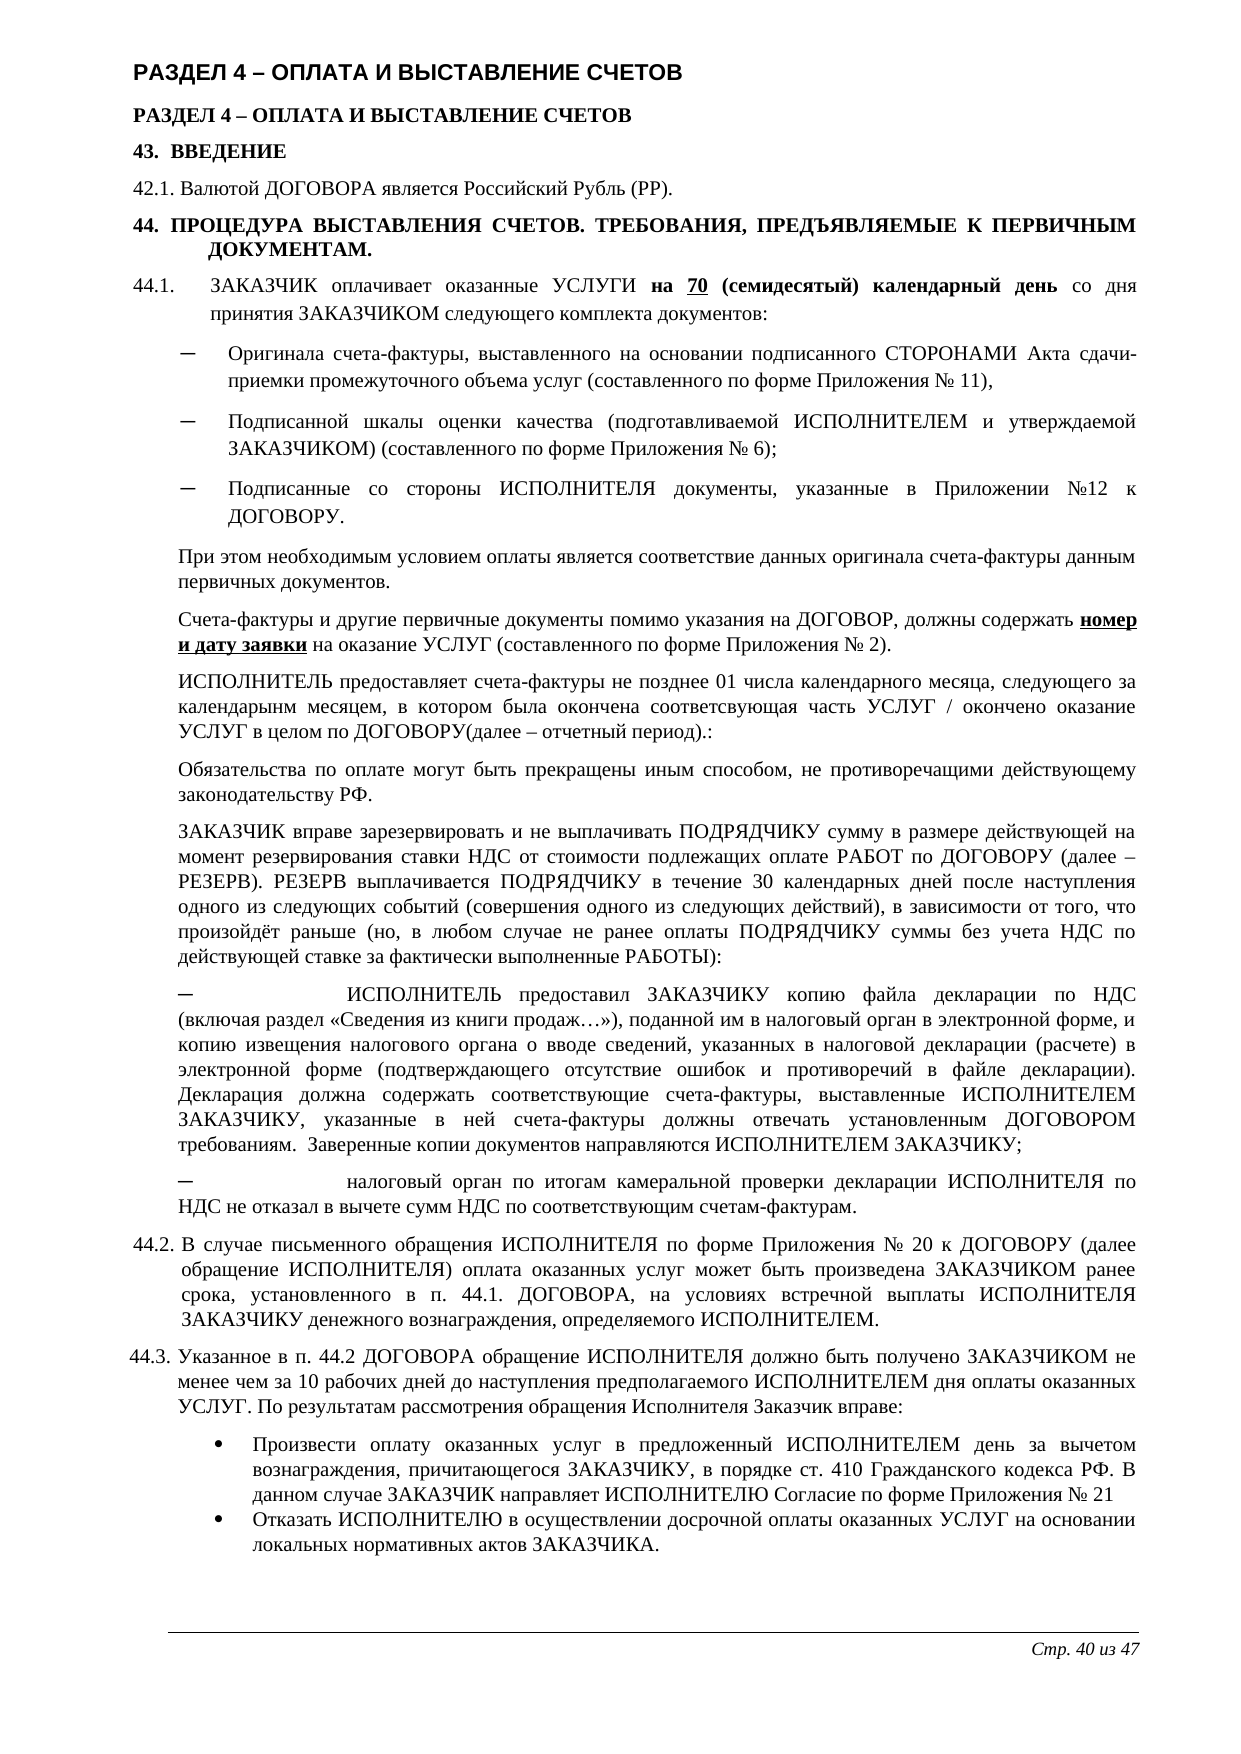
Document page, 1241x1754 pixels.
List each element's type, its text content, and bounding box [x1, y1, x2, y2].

list ИСПОЛНИТЕЛЬ предоставил ЗАКАЗЧИКУ копию файла декларации по НДС (включая раздел «Сведения из книги продаж…»), поданной им в налоговый орган в электронной форме, и копию извещения налогового органа о вводе сведений, указанных в налоговой декларации (расчете) в электронной форме (подтверждающего отсутствие ошибок и противоречий в файле декларации). Декларация должна содержать соответствующие счета-фактуры, выставленные ИСПОЛНИТЕЛЕМ ЗАКАЗЧИКУ, указанные в ней счета-фактуры должны отвечать установленным ДОГОВОРОМ требованиям. Заверенные копии документов направляются ИСПОЛНИТЕЛЕМ ЗАКАЗЧИКУ; [178, 981, 1137, 1156]
text Счета-фактуры и другие первичные документы помимо указания на ДОГОВОР, должны содержать номер и дату заявки на оказание УСЛУГ (составленного по форме Приложения № 2). [178, 606, 1137, 656]
text При этом необходимым условием оплаты является соответствие данных оригинала счета-фактуры данным первичных документов. [178, 544, 1137, 594]
list ЗАКАЗЧИК оплачивает оказанные УСЛУГИ на 70 (семидесятый) календарный день со дня принятия ЗАКАЗЧИКОМ следующего комплекта документов: [133, 273, 1137, 325]
list Произвести оплату оказанных услуг в предложенный ИСПОЛНИТЕЛЕМ день за вычетом вознаграждения, причитающегося ЗАКАЗЧИКУ, в порядке ст. 410 Гражданского кодекса РФ. В данном случае ЗАКАЗЧИК направляет ИСПОЛНИТЕЛЮ Согласие по форме Приложения № 21 [215, 1431, 1137, 1506]
text Обязательства по оплате могут быть прекращены иным способом, не противоречащими действующему законодательству РФ. [178, 756, 1137, 806]
list ВВЕДЕНИЕ [133, 139, 1137, 163]
list Оригинала счета-фактуры, выставленного на основании подписанного СТОРОНАМИ Акта сдачи-приемки промежуточного объема услуг (составленного по форме Приложения № 11), [180, 341, 1137, 392]
list налоговый орган по итогам камеральной проверки декларации ИСПОЛНИТЕЛЯ по НДС не отказал в вычете сумм НДС по соответствующим счетам-фактурам. [178, 1169, 1137, 1219]
list Отказать ИСПОЛНИТЕЛЮ в осуществлении досрочной оплаты оказанных УСЛУГ на основании локальных нормативных актов ЗАКАЗЧИКА. [215, 1506, 1137, 1556]
text РАЗДЕЛ 4 – ОПЛАТА И ВЫСТАВЛЕНИЕ СЧЕТОВ [133, 103, 1137, 127]
text ИСПОЛНИТЕЛЬ предоставляет счета-фактуры не позднее 01 числа календарного месяца, следующего за календарынм месяцем, в котором была окончена соответсвующая часть УСЛУГ / окончено оказание УСЛУГ в целом по ДОГОВОРУ(далее – отчетный период).: [178, 669, 1137, 744]
list Подписанной шкалы оценки качества (подготавливаемой ИСПОЛНИТЕЛЕМ и утверждаемой ЗАКАЗЧИКОМ) (составленного по форме Приложения № 6); [180, 408, 1137, 460]
text 42.1. Валютой ДОГОВОРА является Российский Рубль (РР). [133, 176, 1137, 200]
list В случае письменного обращения ИСПОЛНИТЕЛЯ по форме Приложения № 20 к ДОГОВОРУ (далее обращение ИСПОЛНИТЕЛЯ) оплата оказанных услуг может быть произведена ЗАКАЗЧИКОМ ранее срока, установленного в п. 44.1. ДОГОВОРА, на условиях встречной выплаты ИСПОЛНИТЕЛЯ ЗАКАЗЧИКУ денежного вознаграждения, определяемого ИСПОЛНИТЕЛЕМ. [133, 1231, 1137, 1331]
list Указанное в п. 44.2 ДОГОВОРА обращение ИСПОЛНИТЕЛЯ должно быть получено ЗАКАЗЧИКОМ не менее чем за 10 рабочих дней до наступления предполагаемого ИСПОЛНИТЕЛЕМ дня оплаты оказанных УСЛУГ. По результатам рассмотрения обращения Исполнителя Заказчик вправе: [129, 1344, 1137, 1419]
text ЗАКАЗЧИК вправе зарезервировать и не выплачивать ПОДРЯДЧИКУ сумму в размере действующей на момент резервирования ставки НДС от стоимости подлежащих оплате РАБОТ по ДОГОВОРУ (далее –РЕЗЕРВ). РЕЗЕРВ выплачивается ПОДРЯДЧИКУ в течение 30 календарных дней после наступления одного из следующих событий (совершения одного из следующих действий), в зависимости от того, что произойдёт раньше (но, в любом случае не ранее оплаты ПОДРЯДЧИКУ суммы без учета НДС по действующей ставке за фактически выполненные РАБОТЫ): [178, 819, 1137, 969]
list ПРОЦЕДУРА ВЫСТАВЛЕНИЯ СЧЕТОВ. ТРЕБОВАНИЯ, ПРЕДЪЯВЛЯЕМЫЕ К ПЕРВИЧНЫМ ДОКУМЕНТАМ. [133, 212, 1137, 261]
list Подписанные со стороны ИСПОЛНИТЕЛЯ документы, указанные в Приложении №12 к ДОГОВОРУ. [180, 476, 1137, 528]
